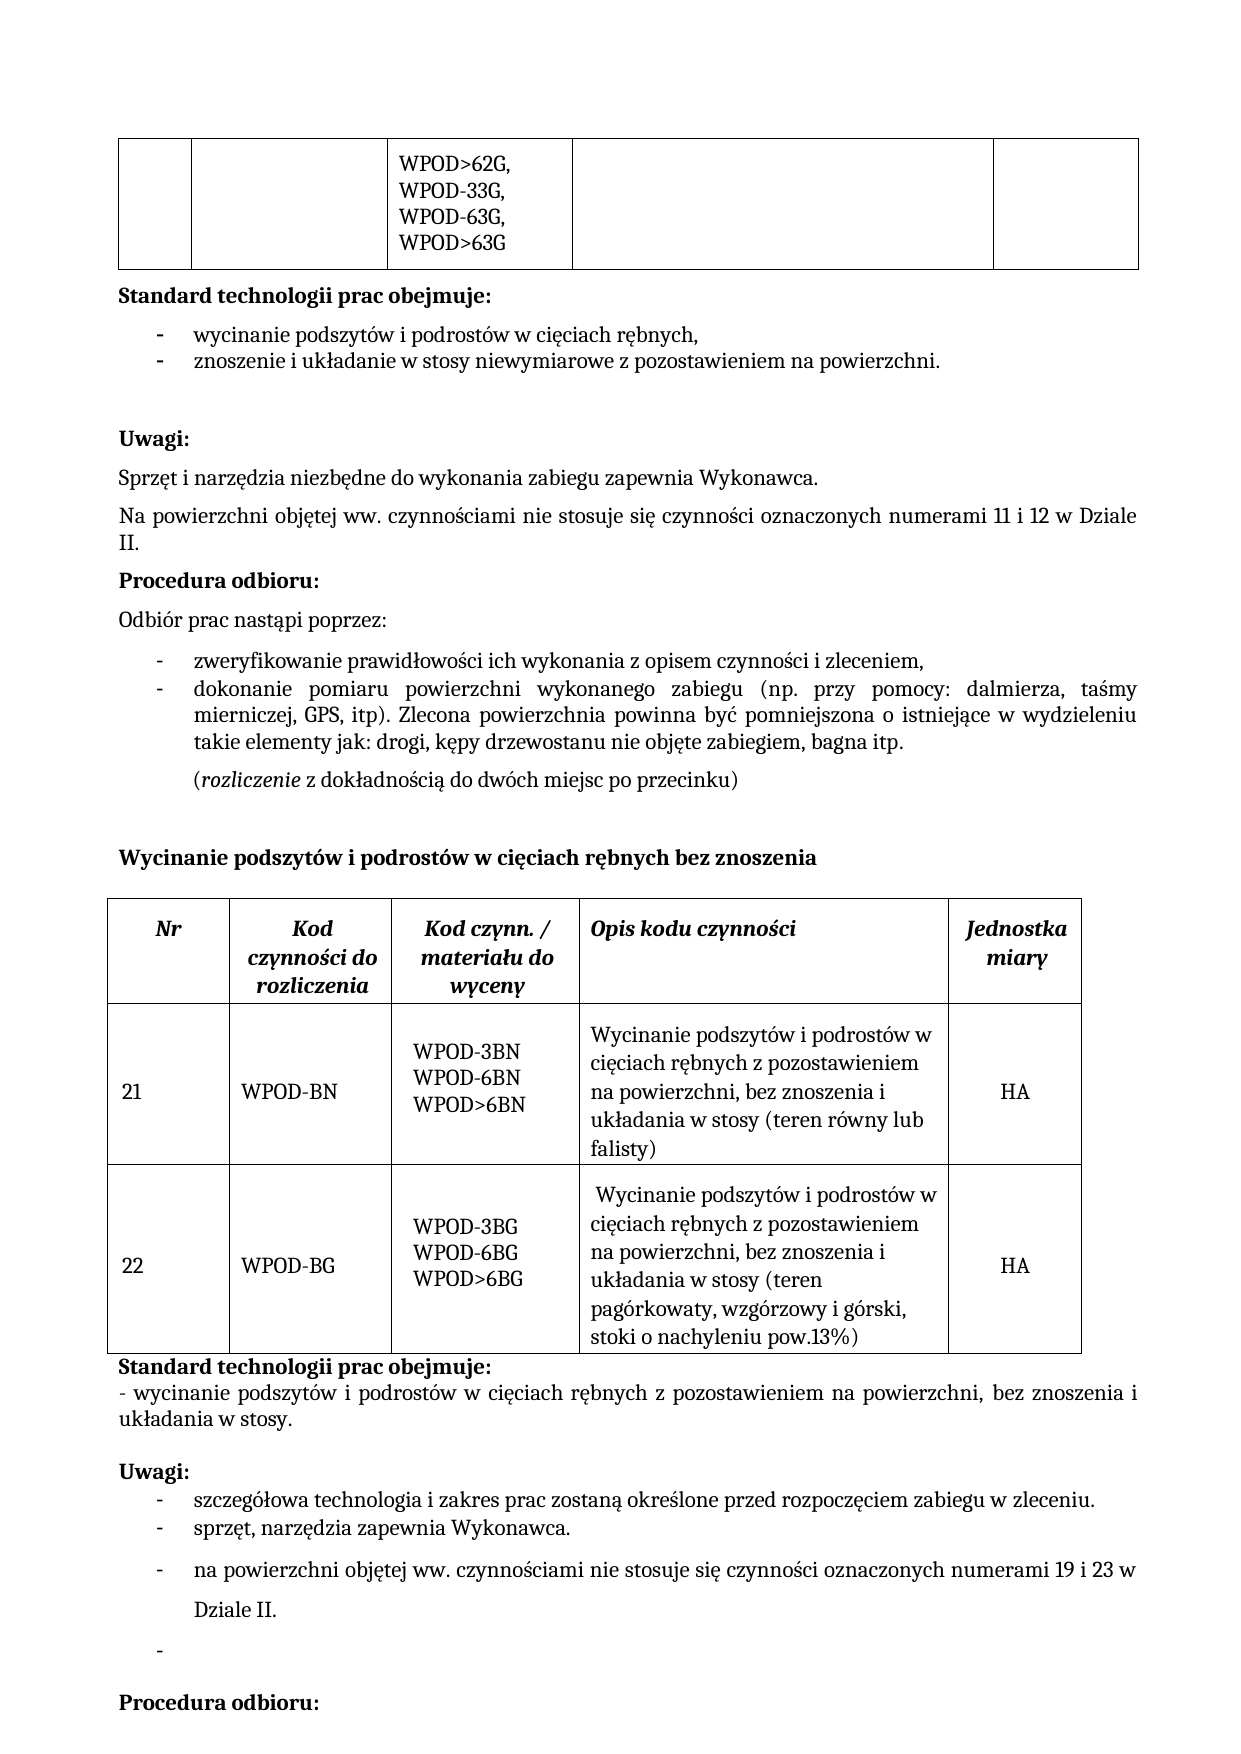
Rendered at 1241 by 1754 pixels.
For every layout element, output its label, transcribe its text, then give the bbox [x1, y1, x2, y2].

text Standard technologii prac obejmuje: [119, 1353, 1138, 1380]
text Wycinanie podszytów i podrostów w cięciach rębnych bez znoszenia [119, 845, 1138, 871]
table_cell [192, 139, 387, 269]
text (rozliczenie z dokładnością do dwóch miejsc po przecinku) [119, 767, 1138, 794]
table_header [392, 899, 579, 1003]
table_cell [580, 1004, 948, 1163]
text - wycinanie podszytów i podrostów w cięciach rębnych z pozostawieniem na powierzchni, bez znoszenia i układania w stosy. [119, 1380, 1138, 1432]
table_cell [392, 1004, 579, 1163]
text Uwagi: [119, 1459, 1138, 1485]
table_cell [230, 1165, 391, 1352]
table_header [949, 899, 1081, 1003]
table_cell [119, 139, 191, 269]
list wycinanie podszytów i podrostów w cięciach rębnych, [156, 321, 1138, 348]
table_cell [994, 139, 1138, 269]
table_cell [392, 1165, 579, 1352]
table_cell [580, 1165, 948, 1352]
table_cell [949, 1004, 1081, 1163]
text Odbiór prac nastąpi poprzez: [119, 607, 1138, 633]
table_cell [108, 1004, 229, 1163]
text Standard technologii prac obejmuje: [119, 282, 1138, 309]
text Procedura odbioru: [119, 568, 1138, 595]
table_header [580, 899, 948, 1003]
text Uwagi: [119, 425, 1138, 452]
text Procedura odbioru: [119, 1689, 1138, 1716]
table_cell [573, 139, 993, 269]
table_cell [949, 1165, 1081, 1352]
list sprzęt, narzędzia zapewnia Wykonawca. [156, 1513, 1138, 1541]
text Sprzęt i narzędzia niezbędne do wykonania zabiegu zapewnia Wykonawca. [119, 464, 1138, 491]
list dokonanie pomiaru powierzchni wykonanego zabiegu (np. przy pomocy: dalmierza, taśmy mierniczej, GPS, itp). Zlecona powierzchnia powinna być pomniejszona o istniejące w wydzieleniu takie elementy jak: drogi, kępy drzewostanu nie objęte zabiegiem, bagna itp. [156, 674, 1138, 755]
text Na powierzchni objętej ww. czynnościami nie stosuje się czynności oznaczonych numerami 11 i 12 w Dziale II. [119, 503, 1138, 556]
list na powierzchni objętej ww. czynnościami nie stosuje się czynności oznaczonych numerami 19 i 23 w Dziale II. [156, 1555, 1138, 1623]
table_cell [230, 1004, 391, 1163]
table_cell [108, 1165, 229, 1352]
list zweryfikowanie prawidłowości ich wykonania z opisem czynności i zleceniem, [156, 646, 1138, 674]
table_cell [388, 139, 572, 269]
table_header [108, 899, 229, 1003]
list znoszenie i układanie w stosy niewymiarowe z pozostawieniem na powierzchni. [156, 348, 1138, 374]
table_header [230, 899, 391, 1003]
list szczegółowa technologia i zakres prac zostaną określone przed rozpoczęciem zabiegu w zleceniu. [156, 1485, 1138, 1513]
